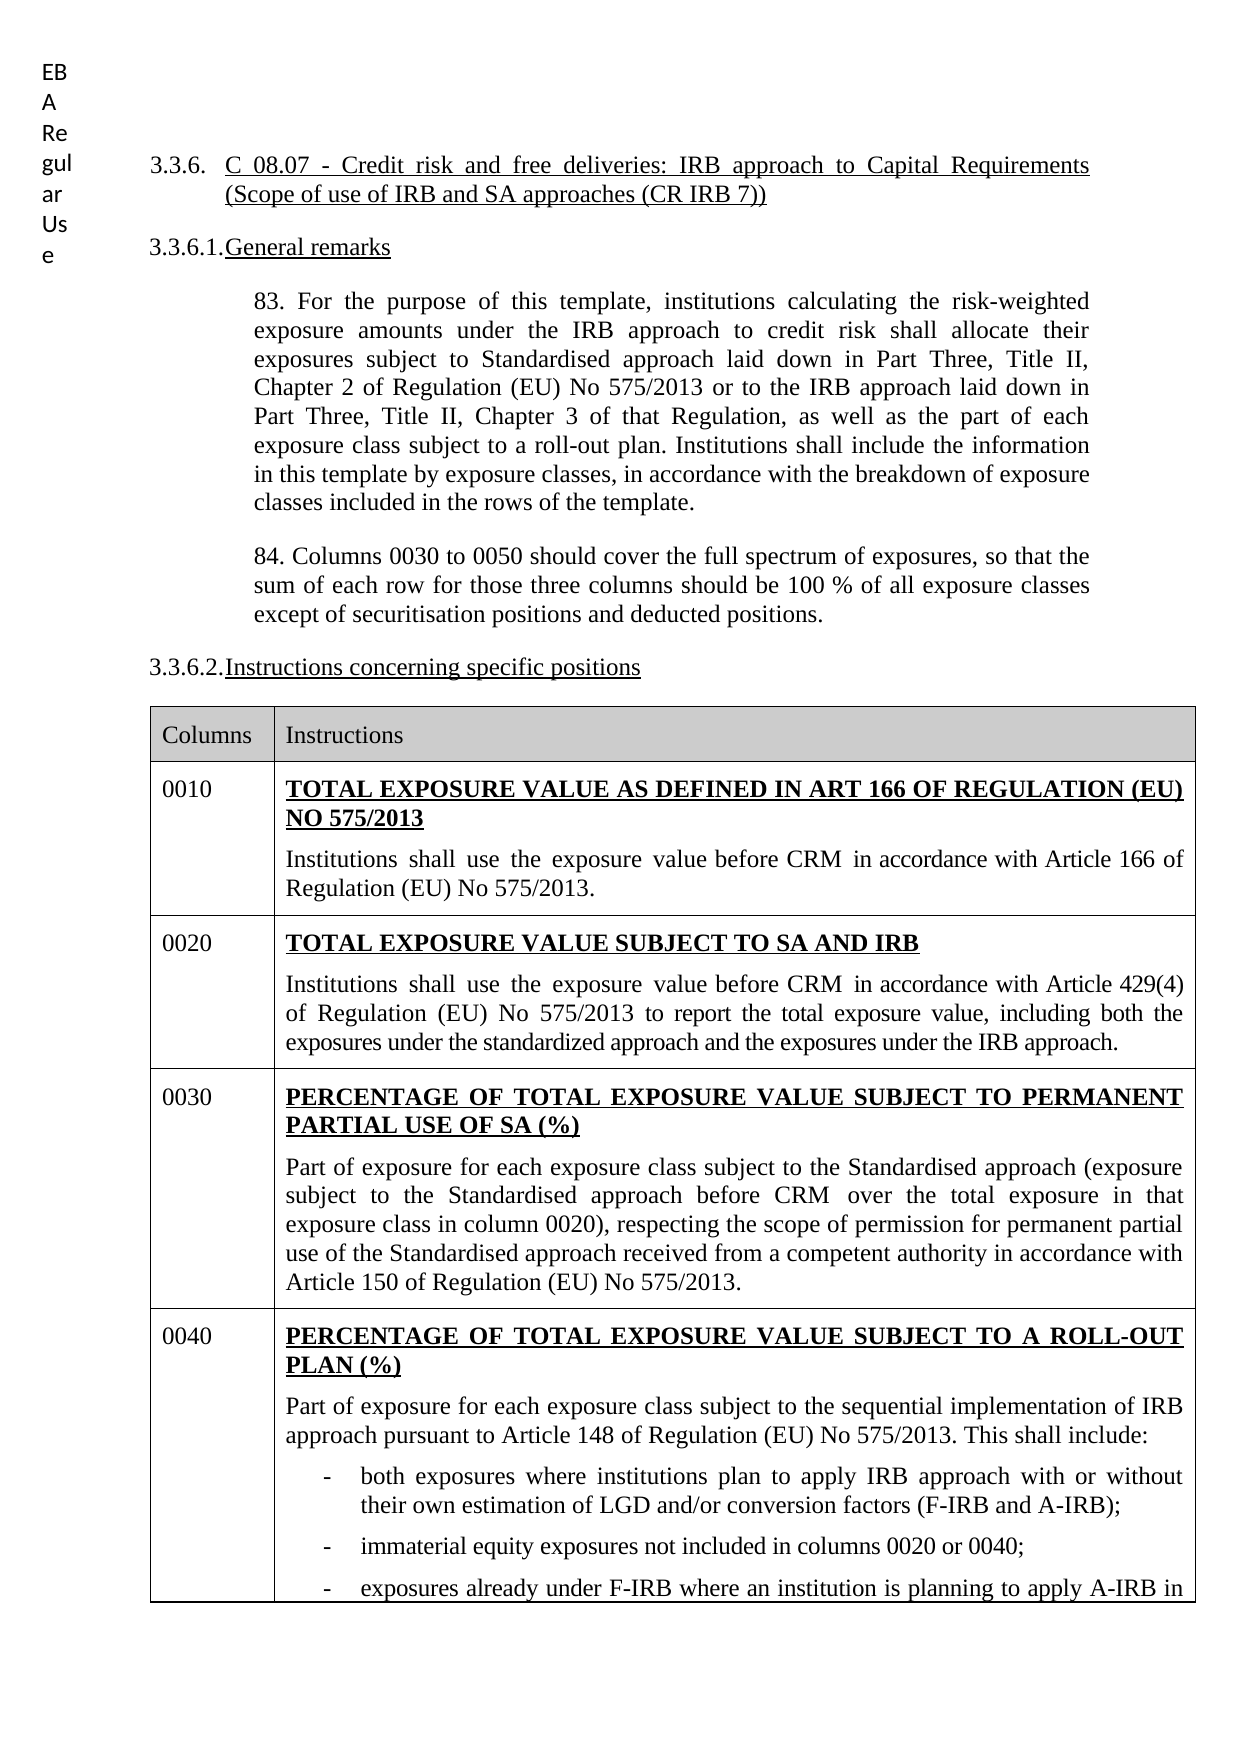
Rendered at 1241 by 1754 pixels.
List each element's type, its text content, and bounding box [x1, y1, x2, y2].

list Instructions concerning specific positions [149, 652, 1090, 681]
table_cell TOTAL EXPOSURE VALUE AS DEFINED IN ART 166 OF REGULATION (EU) NO 575/2013 Institutions shall use the exposure value before CRM in accordance with Article 166 of Regulation (EU) No 575/2013. [275, 762, 1195, 914]
list General remarks [149, 232, 1090, 261]
table_header Instructions [275, 707, 1195, 761]
table_cell PERCENTAGE OF TOTAL EXPOSURE VALUE SUBJECT TO PERMANENT PARTIAL USE OF SA (%) Part of exposure for each exposure class subject to the Standardised approach (exposure subject to the Standardised approach before CRM over the total exposure in that exposure class in column 0020), respecting the scope of permission for permanent partial use of the Standardised approach received from a competent authority in accordance with Article 150 of Regulation (EU) No 575/2013. [275, 1069, 1195, 1308]
table_header Columns [151, 707, 274, 761]
table_cell TOTAL EXPOSURE VALUE SUBJECT TO SA AND IRB Institutions shall use the exposure value before CRM in accordance with Article 429(4) of Regulation (EU) No 575/2013 to report the total exposure value, including both the exposures under the standardized approach and the exposures under the IRB approach. [275, 916, 1195, 1068]
table_cell 0030 [151, 1069, 274, 1308]
table_cell 0040 [151, 1309, 274, 1601]
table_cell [275, 1309, 1195, 1601]
table_cell 0020 [151, 916, 274, 1068]
table_cell 0010 [151, 762, 274, 914]
list C 08.07 - Credit risk and free deliveries: IRB approach to Capital Requirements (Scope of use of IRB and SA approaches (CR IRB 7)) [150, 150, 1090, 207]
